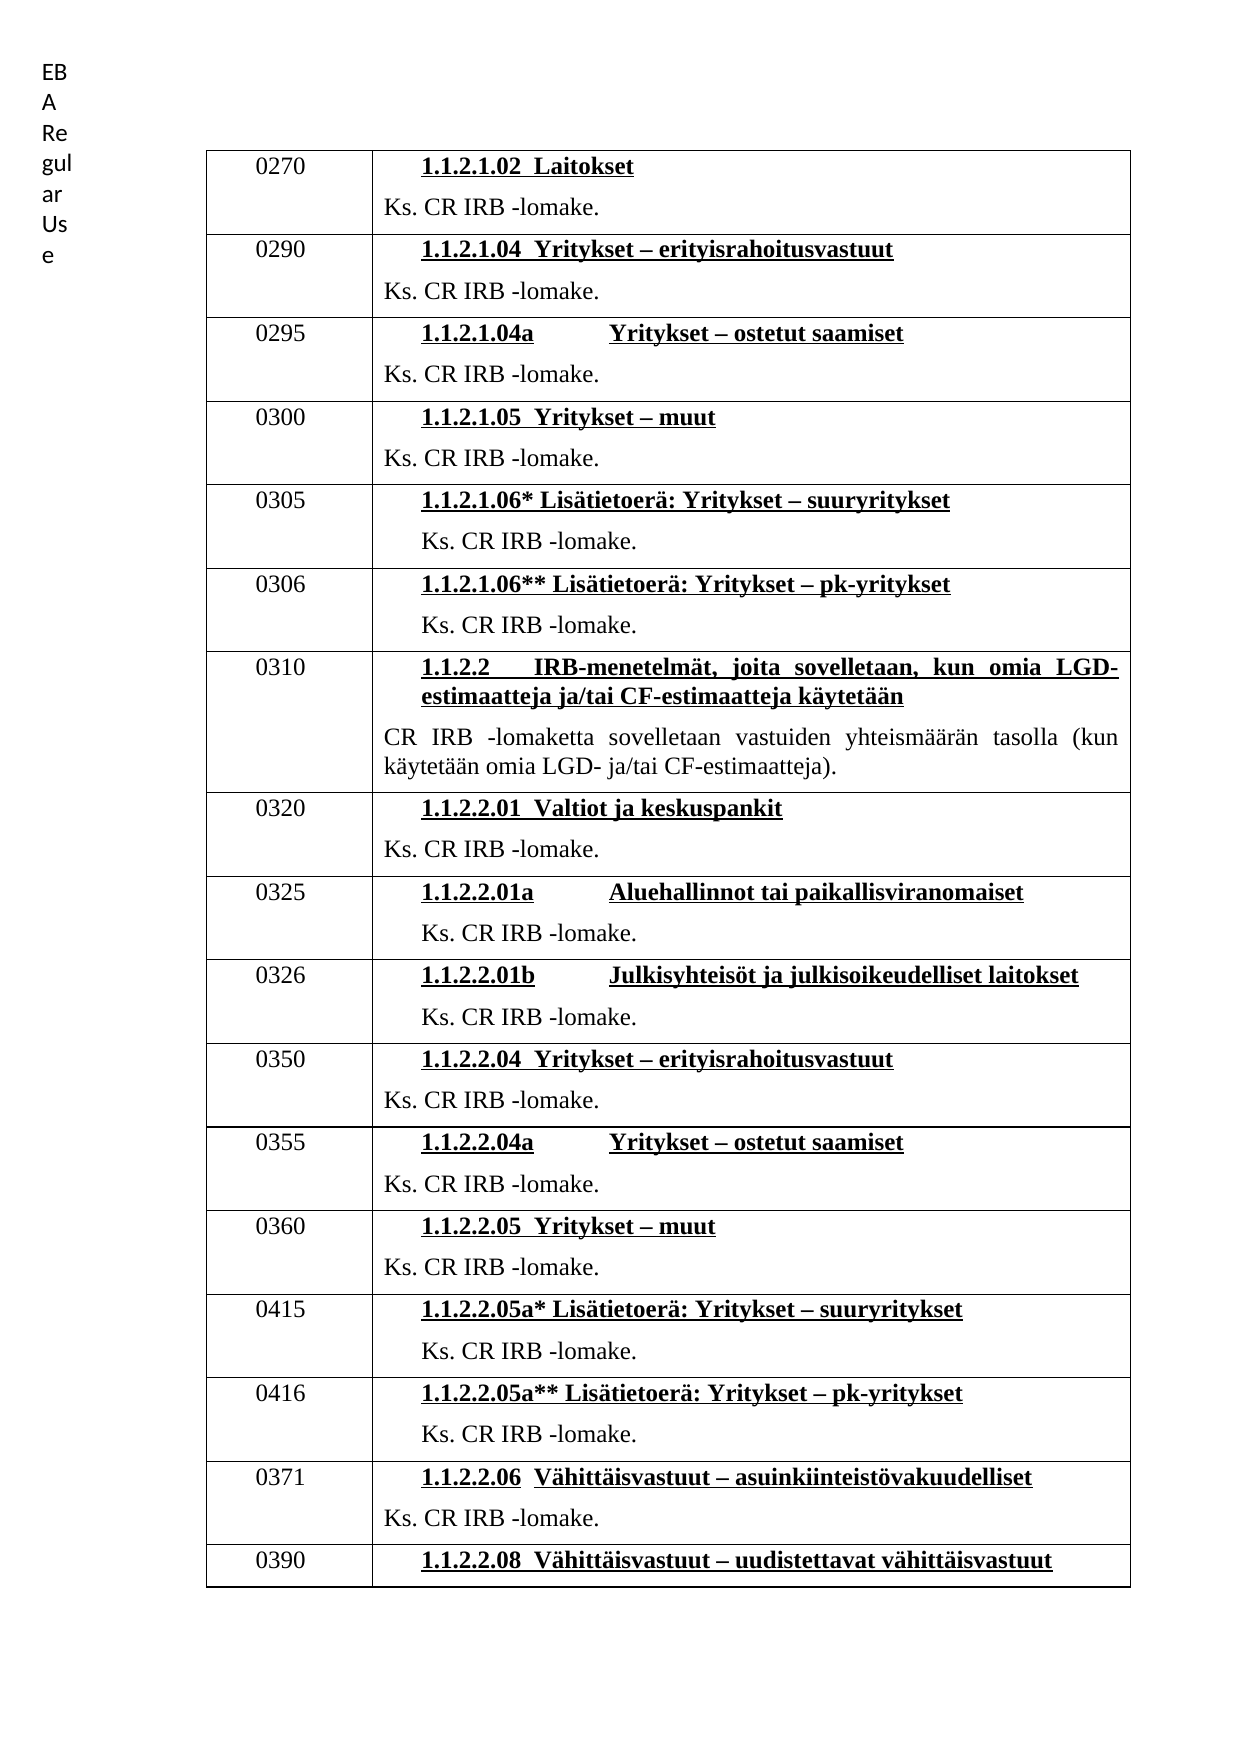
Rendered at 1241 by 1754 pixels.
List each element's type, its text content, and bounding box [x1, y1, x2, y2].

table_cell 0390 [207, 1545, 372, 1586]
table_cell 0270 [207, 151, 372, 233]
table_cell 0295 [207, 318, 372, 401]
table_cell 1.1.2.1.06** Lisätietoerä: Yritykset – pk-yritykset Ks. CR IRB -lomake. [373, 569, 1130, 651]
table_cell 1.1.2.1.02 Laitokset Ks. CR IRB -lomake. [373, 151, 1130, 233]
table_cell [373, 1545, 1130, 1586]
table_cell 0350 [207, 1044, 372, 1126]
table_cell 1.1.2.1.05 Yritykset – muut Ks. CR IRB -lomake. [373, 402, 1130, 484]
table_cell 0355 [207, 1128, 372, 1210]
table_cell 0306 [207, 569, 372, 651]
table_cell 1.1.2.2 IRB-menetelmät, joita sovelletaan, kun omia LGD-estimaatteja ja/tai CF-estimaatteja käytetään CR IRB -lomaketta sovelletaan vastuiden yhteismäärän tasolla (kun käytetään omia LGD- ja/tai CF-estimaatteja). [373, 652, 1130, 792]
table_cell 1.1.2.2.01b Julkisyhteisöt ja julkisoikeudelliset laitokset Ks. CR IRB -lomake. [373, 960, 1130, 1043]
table_cell 0320 [207, 793, 372, 876]
table_cell 0305 [207, 485, 372, 568]
table_cell 0416 [207, 1378, 372, 1461]
table_cell 1.1.2.2.04a Yritykset – ostetut saamiset Ks. CR IRB -lomake. [373, 1128, 1130, 1210]
table_cell 0290 [207, 235, 372, 317]
table_cell 1.1.2.2.04 Yritykset – erityisrahoitusvastuut Ks. CR IRB -lomake. [373, 1044, 1130, 1126]
table_cell 1.1.2.2.05a* Lisätietoerä: Yritykset – suuryritykset Ks. CR IRB -lomake. [373, 1295, 1130, 1377]
table_cell 0371 [207, 1462, 372, 1544]
table_cell 1.1.2.2.06 Vähittäisvastuut – asuinkiinteistövakuudelliset Ks. CR IRB -lomake. [373, 1462, 1130, 1544]
table_cell 1.1.2.1.04a Yritykset – ostetut saamiset Ks. CR IRB -lomake. [373, 318, 1130, 401]
table_cell 0325 [207, 877, 372, 959]
table_cell 1.1.2.2.01 Valtiot ja keskuspankit Ks. CR IRB -lomake. [373, 793, 1130, 876]
table_cell 1.1.2.2.05 Yritykset – muut Ks. CR IRB -lomake. [373, 1211, 1130, 1293]
table_cell 0415 [207, 1295, 372, 1377]
table_cell 1.1.2.1.04 Yritykset – erityisrahoitusvastuut Ks. CR IRB -lomake. [373, 235, 1130, 317]
table_cell 1.1.2.2.05a** Lisätietoerä: Yritykset – pk-yritykset Ks. CR IRB -lomake. [373, 1378, 1130, 1461]
table_cell 1.1.2.2.01a Aluehallinnot tai paikallisviranomaiset Ks. CR IRB -lomake. [373, 877, 1130, 959]
table_cell 0310 [207, 652, 372, 792]
table_cell 0326 [207, 960, 372, 1043]
table_cell 1.1.2.1.06* Lisätietoerä: Yritykset – suuryritykset Ks. CR IRB -lomake. [373, 485, 1130, 568]
table_cell 0360 [207, 1211, 372, 1293]
table_cell 0300 [207, 402, 372, 484]
